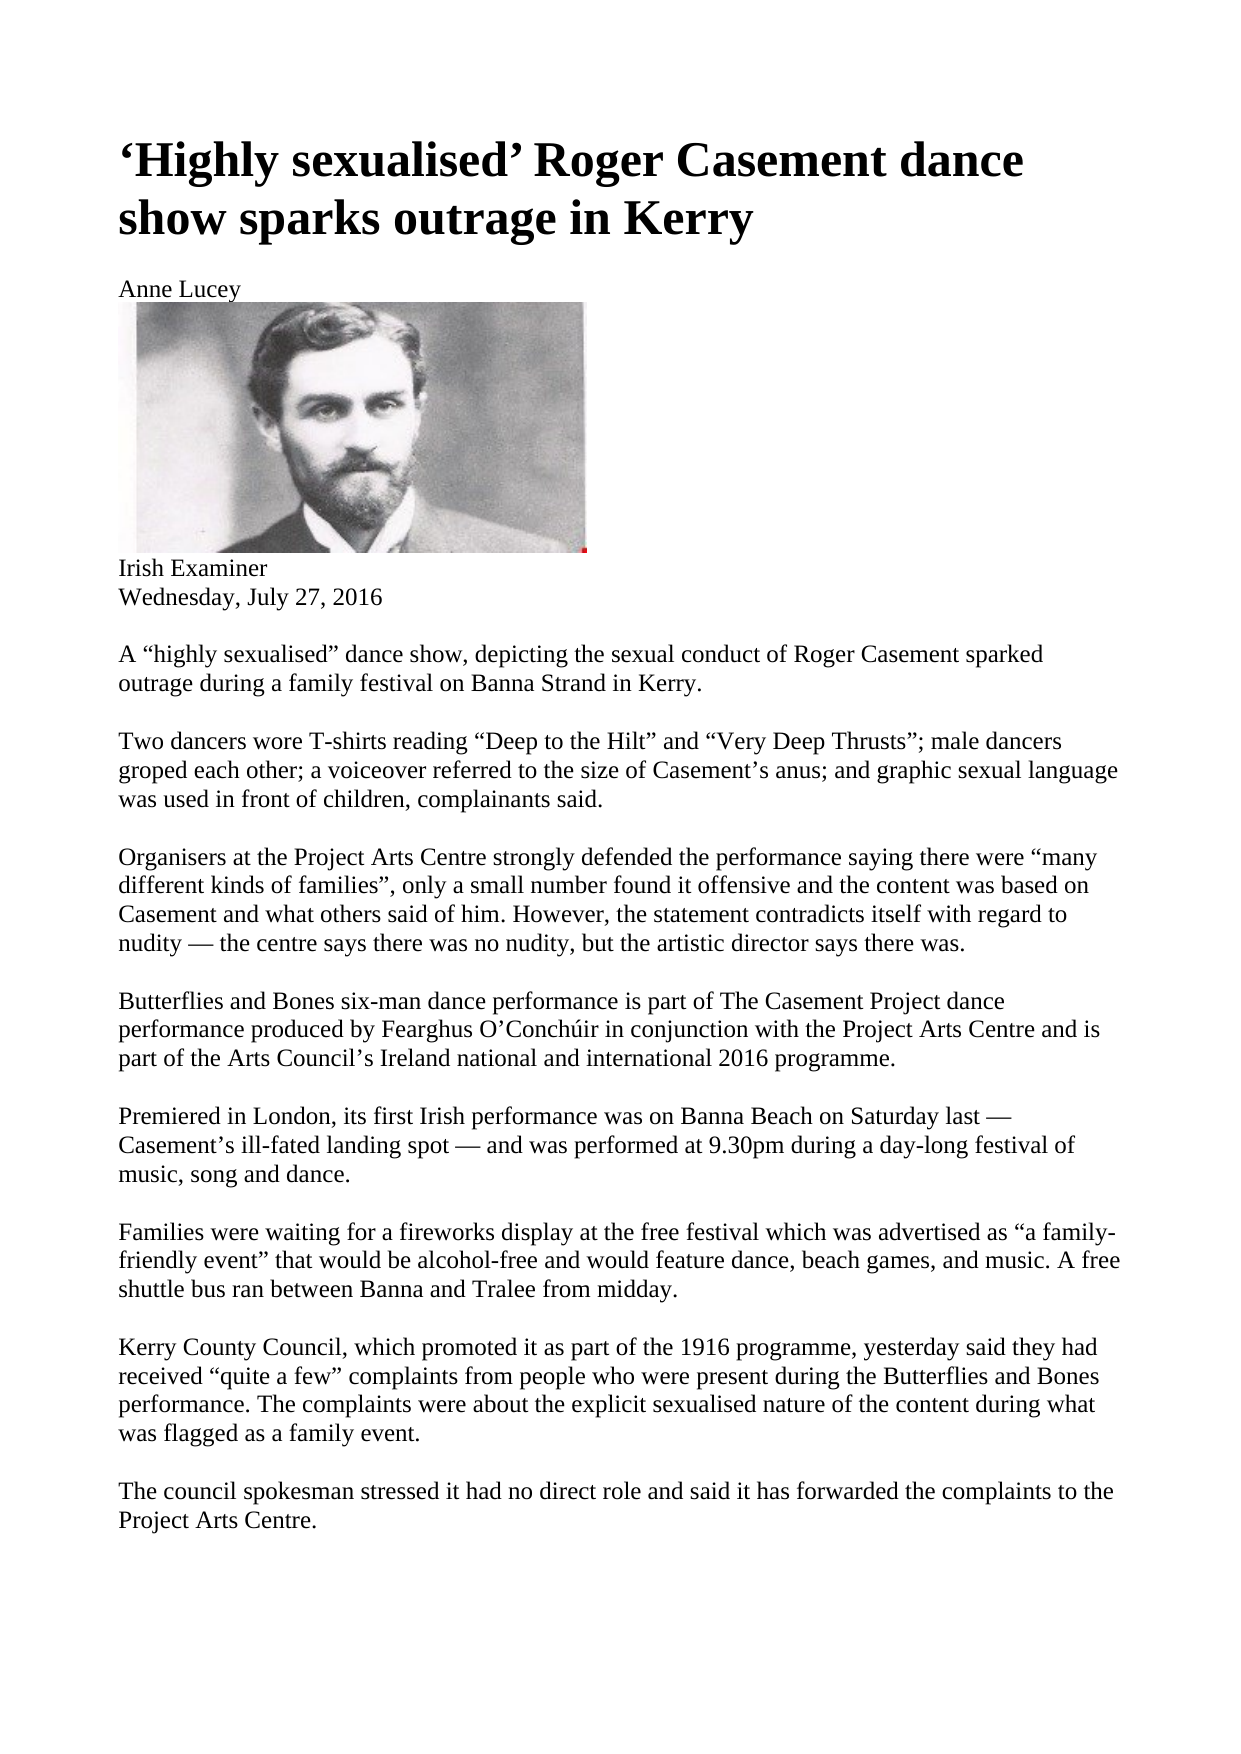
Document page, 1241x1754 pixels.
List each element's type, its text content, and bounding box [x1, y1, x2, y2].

text Two dancers wore T-shirts reading “Deep to the Hilt” and “Very Deep Thrusts”; male dancers groped each other; a voiceover referred to the size of Casement’s anus; and graphic sexual language was used in front of children, complainants said. [118, 726, 1122, 812]
text Kerry County Council, which promoted it as part of the 1916 programme, yesterday said they had received “quite a few” complaints from people who were present during the Butterflies and Bones performance. The complaints were about the explicit sexualised nature of the content during what was flagged as a family event. [118, 1332, 1122, 1447]
text ‘Highly sexualised’ Roger Casement dance show sparks outrage in Kerry [118, 130, 1122, 245]
text Organisers at the Project Arts Centre strongly defended the performance saying there were “many different kinds of families”, only a small number found it offensive and the content was based on Casement and what others said of him. However, the statement contradicts itself with regard to nudity — the centre says there was no nudity, but the artistic director says there was. [118, 842, 1122, 957]
text Butterflies and Bones six-man dance performance is part of The Casement Project dance performance produced by Fearghus O’Conchúir in conjunction with the Project Arts Centre and is part of the Arts Council’s Ireland national and international 2016 programme. [118, 986, 1122, 1072]
text A “highly sexualised” dance show, depicting the sexual conduct of Roger Casement sparked outrage during a family festival on Banna Strand in Kerry. [118, 639, 1122, 697]
picture [118, 302, 587, 553]
text Irish Examiner [118, 553, 1122, 582]
text Families were waiting for a fireworks display at the free festival which was advertised as “a family-friendly event” that would be alcohol-free and would feature dance, beach games, and music. A free shuttle bus ran between Banna and Tralee from midday. [118, 1217, 1122, 1303]
text Wednesday, July 27, 2016 [118, 582, 1122, 610]
text Premiered in London, its first Irish performance was on Banna Beach on Saturday last — Casement’s ill-fated landing spot — and was performed at 9.30pm during a day-long festival of music, song and dance. [118, 1101, 1122, 1187]
text Anne Lucey [118, 274, 1122, 303]
text The council spokesman stressed it had no direct role and said it has forwarded the complaints to the Project Arts Centre. [118, 1476, 1122, 1534]
